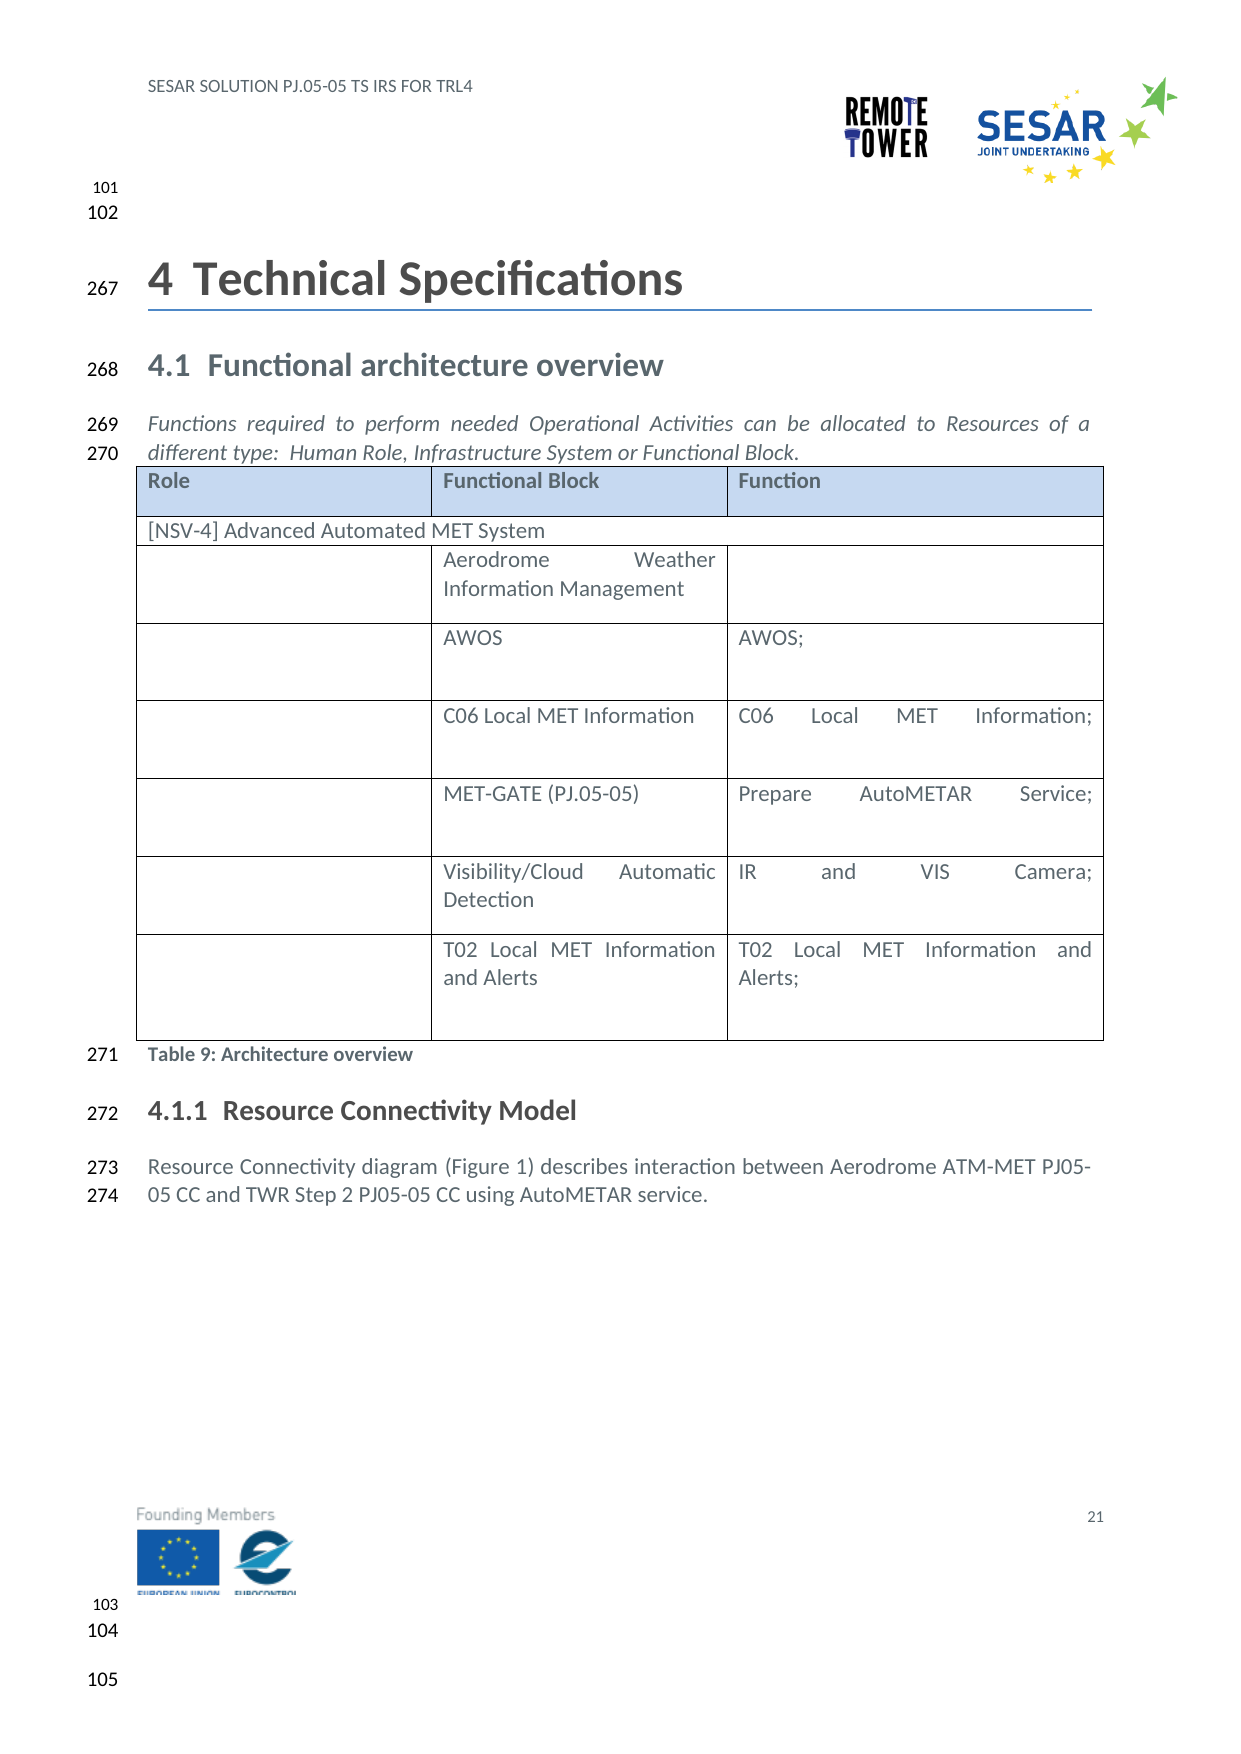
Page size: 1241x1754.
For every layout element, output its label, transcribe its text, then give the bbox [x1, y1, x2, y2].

table_cell [137, 857, 431, 934]
table_cell [137, 701, 431, 778]
table_cell IR and VIS Camera; [728, 857, 1103, 934]
table_cell AWOS [432, 624, 727, 700]
table_cell T02 Local MET Information and Alerts; [728, 935, 1103, 1040]
table_cell [137, 779, 431, 856]
picture [843, 95, 929, 158]
table_cell Aerodrome Weather Information Management [432, 546, 727, 622]
subtitle Technical Specifications [148, 246, 1092, 309]
subtitle Resource Connectivity Model [148, 1092, 1092, 1127]
table_cell AWOS; [728, 624, 1103, 700]
table_cell T02 Local MET Information and Alerts [432, 935, 727, 1040]
table_cell [137, 546, 431, 622]
subtitle Functional architecture overview [148, 344, 1092, 384]
table_cell [NSV-4] Advanced Automated MET System [137, 517, 1103, 544]
table_cell MET-GATE (PJ.05-05) [432, 779, 727, 856]
table_cell Prepare AutoMETAR Service; [728, 779, 1103, 856]
table_cell [137, 624, 431, 700]
table_cell [137, 935, 431, 1040]
table_cell Visibility/Cloud Automatic Detection [432, 857, 727, 934]
table_header Functional Block [432, 467, 727, 516]
text Functions required to perform needed Operational Activities can be allocated to Resources of a different type: Human Role, Infrastructure System or Functional Block. [148, 409, 1092, 466]
text Resource Connectivity diagram (Figure 1) describes interaction between Aerodrome ATM-MET PJ05-05 CC and TWR Step 2 PJ05-05 CC using AutoMETAR service. [148, 1152, 1092, 1208]
text Table 9: Architecture overview [148, 1041, 1092, 1067]
table_header Function [728, 467, 1103, 516]
table_header Role [137, 467, 431, 516]
table_cell C06 Local MET Information [432, 701, 727, 778]
table_cell [728, 546, 1103, 622]
table_cell C06 Local MET Information; [728, 701, 1103, 778]
